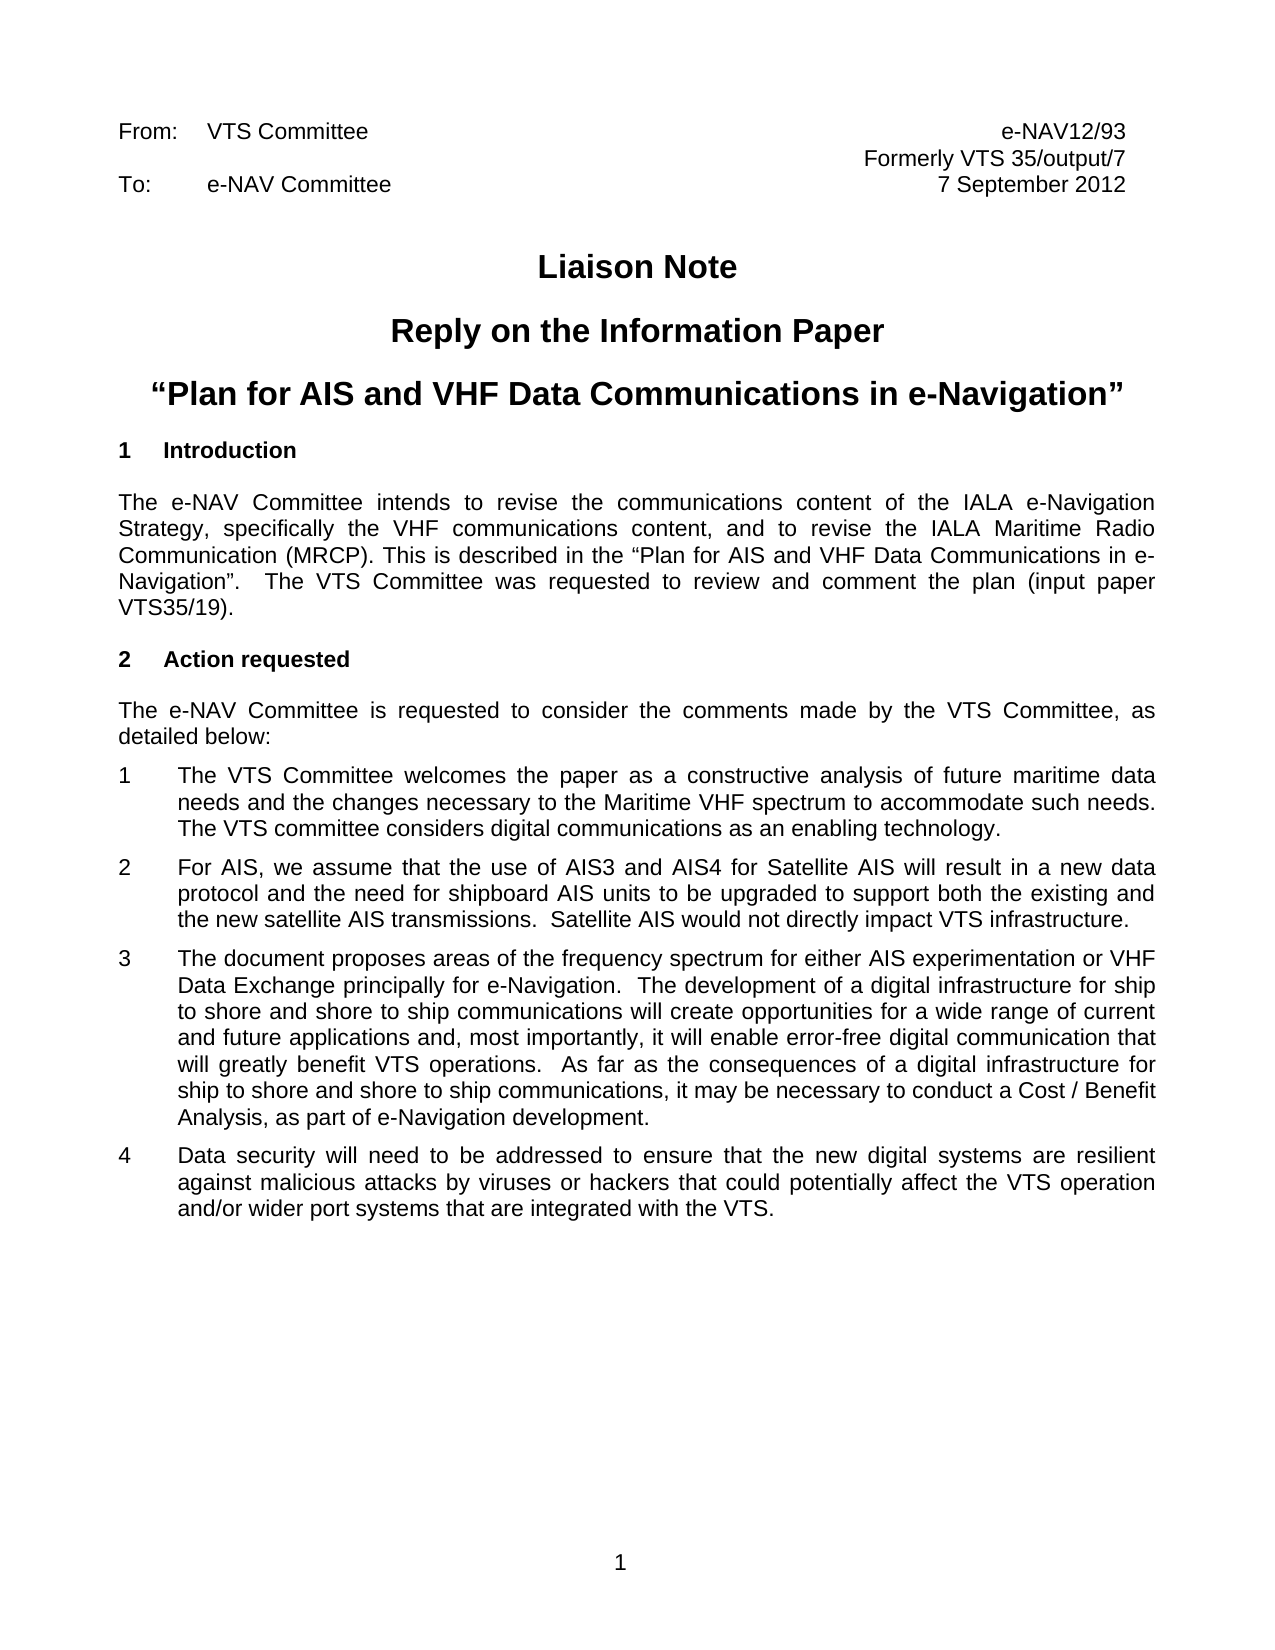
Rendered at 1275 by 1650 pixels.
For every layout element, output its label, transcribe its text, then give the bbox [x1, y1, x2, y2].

title “Plan for AIS and VHF Data Communications in e-Navigation” [118, 374, 1157, 412]
list For AIS, we assume that the use of AIS3 and AIS4 for Satellite AIS will result in a new data protocol and the need for shipboard AIS units to be upgraded to support both the existing and the new satellite AIS transmissions. Satellite AIS would not directly impact VTS infrastructure. [118, 854, 1157, 933]
table_cell 7 September 2012 [568, 171, 1137, 197]
list The document proposes areas of the frequency spectrum for either AIS experimentation or VHF Data Exchange principally for e-Navigation. The development of a digital infrastructure for ship to shore and shore to ship communications will create opportunities for a wide range of current and future applications and, most importantly, it will enable error-free digital communication that will greatly benefit VTS operations. As far as the consequences of a digital infrastructure for ship to shore and shore to ship communications, it may be necessary to conduct a Cost / Benefit Analysis, as part of e-Navigation development. [118, 945, 1157, 1130]
text The e-NAV Committee intends to revise the communications content of the IALA e-Navigation Strategy, specifically the VHF communications content, and to revise the IALA Maritime Radio Communication (MRCP). This is described in the “Plan for AIS and VHF Data Communications in e-Navigation”. The VTS Committee was requested to review and comment the plan (input paper VTS35/19). [118, 489, 1157, 621]
subtitle Action requested [118, 646, 1157, 672]
title Reply on the Information Paper [118, 311, 1157, 349]
title Liaison Note [118, 247, 1157, 286]
table_header From: VTS Committee [107, 118, 568, 171]
list The VTS Committee welcomes the paper as a constructive analysis of future maritime data needs and the changes necessary to the Maritime VHF spectrum to accommodate such needs. The VTS committee considers digital communications as an enabling technology. [118, 762, 1157, 841]
table_header e-NAV12/93 Formerly VTS 35/output/7 [568, 118, 1137, 171]
list Data security will need to be addressed to ensure that the new digital systems are resilient against malicious attacks by viruses or hackers that could potentially affect the VTS operation and/or wider port systems that are integrated with the VTS. [118, 1142, 1157, 1221]
table_cell To: e-NAV Committee [107, 171, 568, 197]
subtitle Introduction [118, 437, 1157, 464]
text The e-NAV Committee is requested to consider the comments made by the VTS Committee, as detailed below: [118, 697, 1157, 750]
